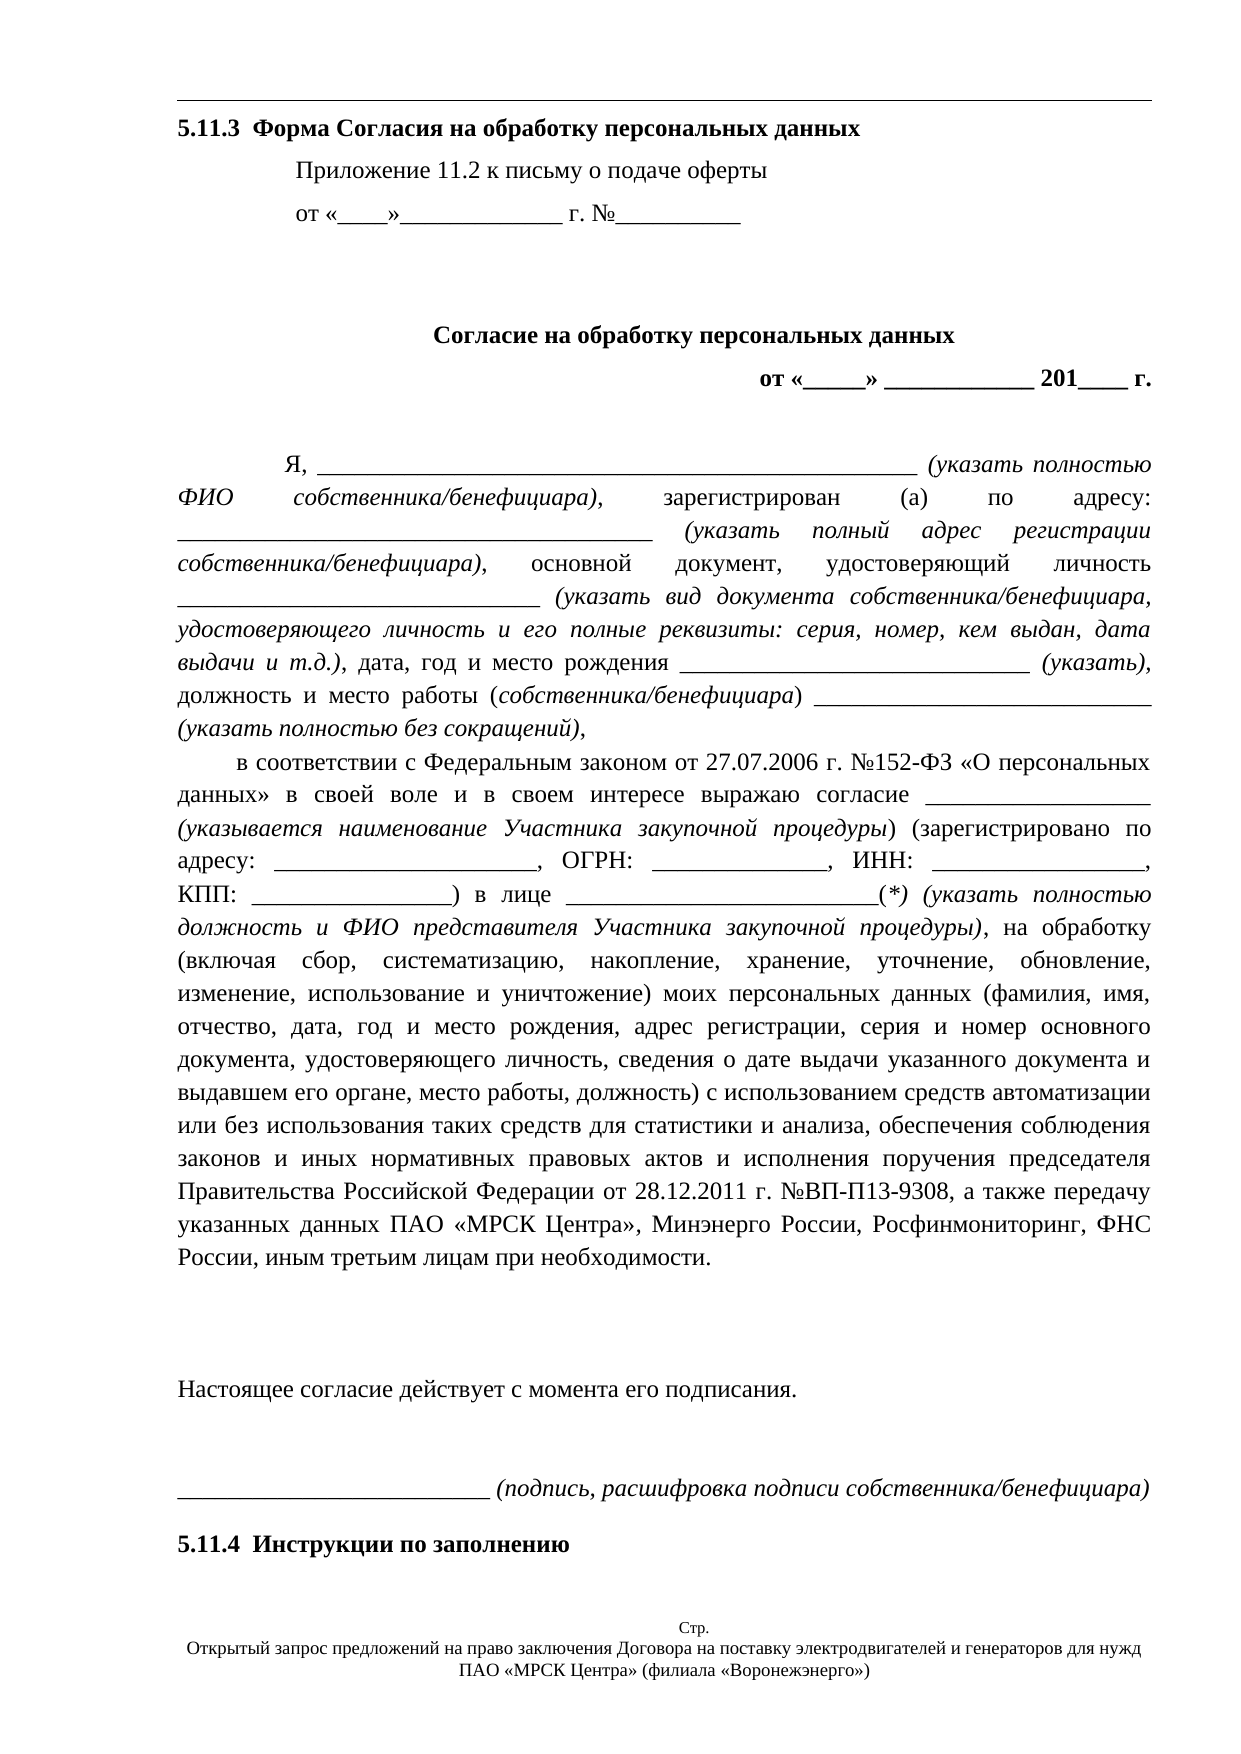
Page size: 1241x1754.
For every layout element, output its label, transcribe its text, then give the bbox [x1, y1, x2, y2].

text от «_____» ____________ 201____ г. [177, 363, 1152, 392]
text _________________________ (подпись, расшифровка подписи собственника/бенефициара) [177, 1473, 1152, 1502]
subtitle Инструкции по заполнению [177, 1529, 1152, 1557]
text Настоящее согласие действует с момента его подписания. [177, 1374, 1152, 1403]
text Согласие на обработку персональных данных [177, 320, 1152, 349]
text в соответствии с Федеральным законом от 27.07.2006 г. №152-ФЗ «О персональных данных» в своей воле и в своем интересе выражаю согласие __________________ (указывается наименование Участника закупочной процедуры) (зарегистрировано по адресу: _____________________, ОГРН: ______________, ИНН: _________________, КПП: ________________) в лице _________________________(*) (указать полностью должность и ФИО представителя Участника закупочной процедуры), на обработку (включая сбор, систематизацию, накопление, хранение, уточнение, обновление, изменение, использование и уничтожение) моих персональных данных (фамилия, имя, отчество, дата, год и место рождения, адрес регистрации, серия и номер основного документа, удостоверяющего личность, сведения о дате выдачи указанного документа и выдавшем его органе, место работы, должность) с использованием средств автоматизации или без использования таких средств для статистики и анализа, обеспечения соблюдения законов и иных нормативных правовых актов и исполнения поручения председателя Правительства Российской Федерации от 28.12.2011 г. №ВП-П13-9308, а также передачу указанных данных ПАО «МРСК Центра», Минэнерго России, Росфинмониторинг, ФНС России, иным третьим лицам при необходимости. [177, 747, 1152, 1271]
text Я, ________________________________________________ (указать полностью ФИО собственника/бенефициара), зарегистрирован (а) по адресу: ______________________________________ (указать полный адрес регистрации собственника/бенефициара), основной документ, удостоверяющий личность _____________________________ (указать вид документа собственника/бенефициара, удостоверяющего личность и его полные реквизиты: серия, номер, кем выдан, дата выдачи и т.д.), дата, год и место рождения ____________________________ (указать), должность и место работы (собственника/бенефициара) ___________________________ (указать полностью без сокращений), [177, 449, 1152, 742]
subtitle Форма Согласия на обработку персональных данных [177, 113, 1152, 142]
text Приложение 11.2 к письму о подаче оферты от «____»_____________ г. №__________ [295, 155, 1152, 227]
